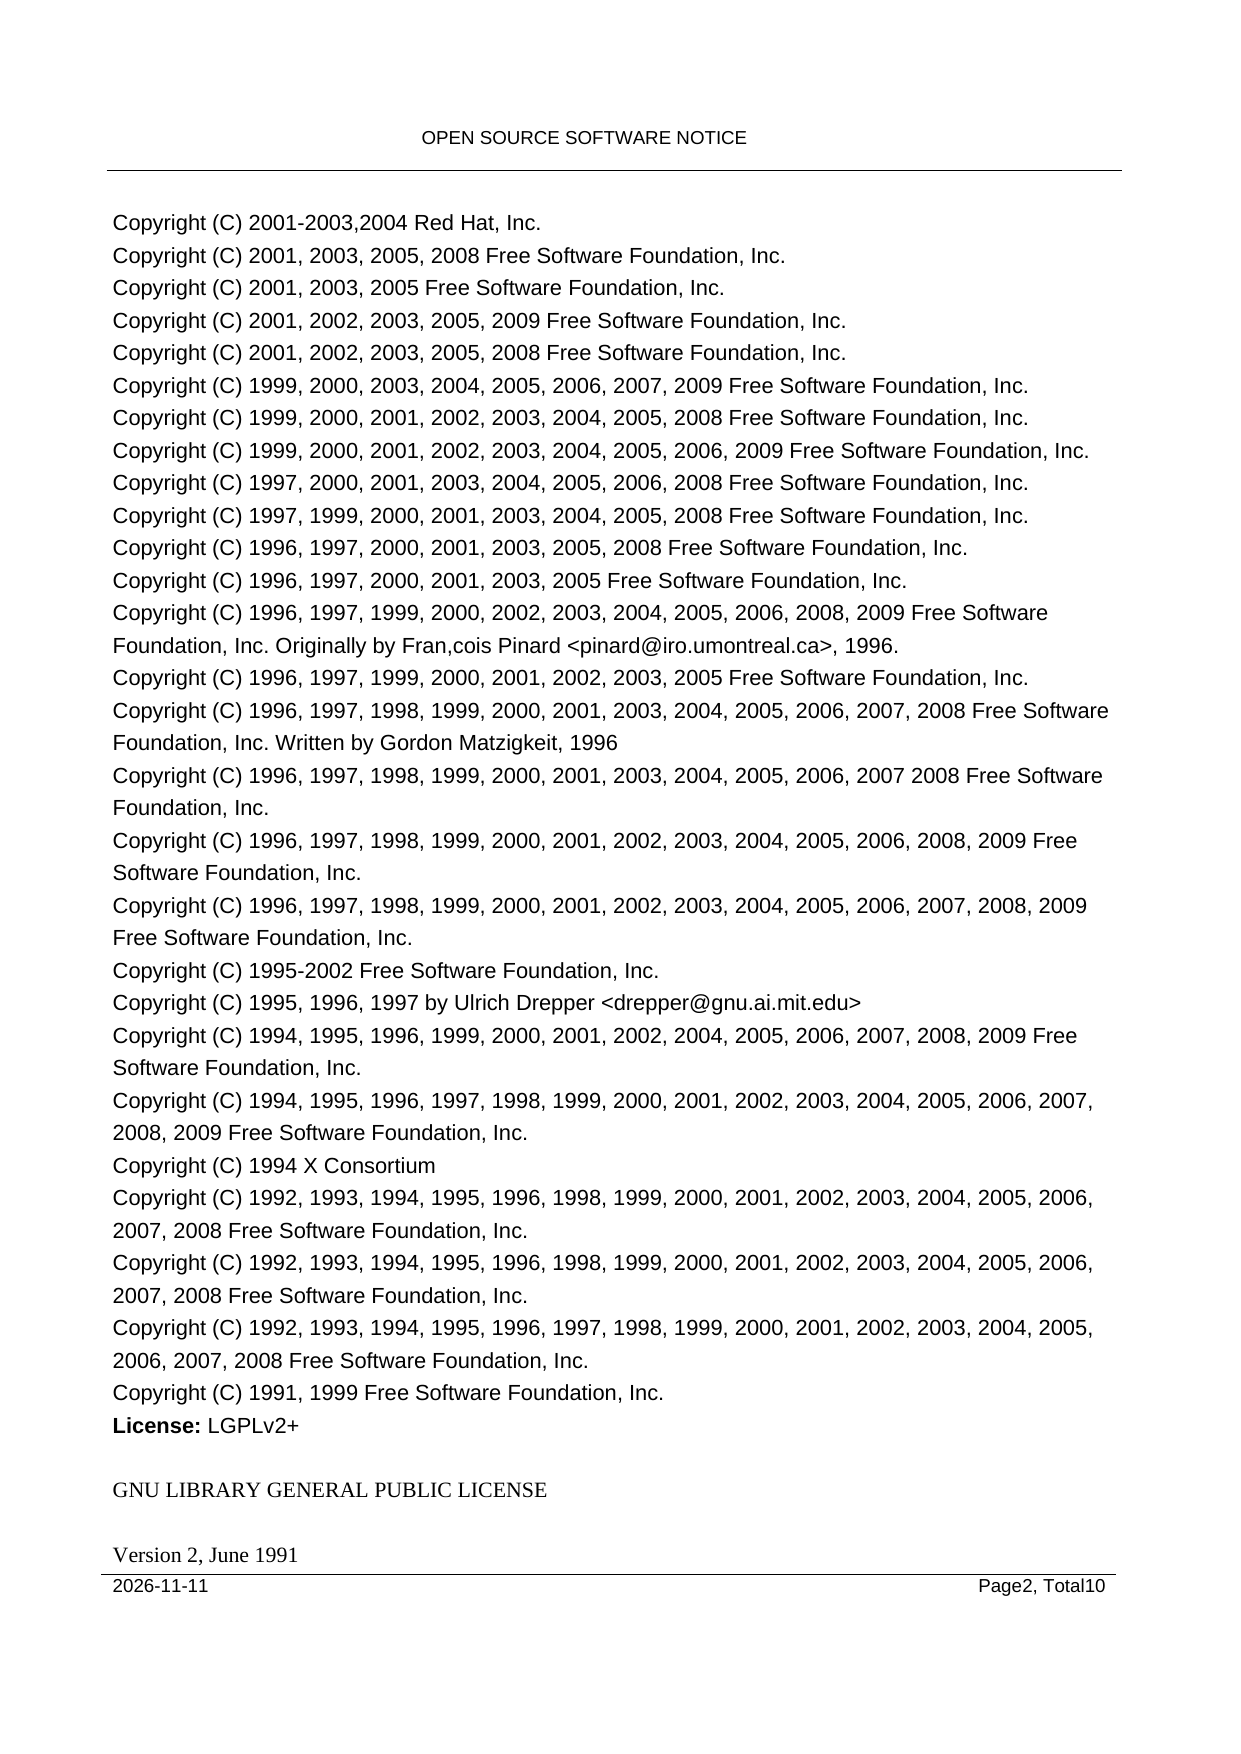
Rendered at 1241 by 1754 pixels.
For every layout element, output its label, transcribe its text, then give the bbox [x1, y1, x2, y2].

text Copyright (C) 1994, 1995, 1996, 1999, 2000, 2001, 2002, 2004, 2005, 2006, 2007, 2008, 2009 Free Software Foundation, Inc. [112, 1019, 1128, 1084]
text Copyright (C) 1994, 1995, 1996, 1997, 1998, 1999, 2000, 2001, 2002, 2003, 2004, 2005, 2006, 2007, 2008, 2009 Free Software Foundation, Inc. [112, 1084, 1128, 1149]
text Copyright (C) 2001, 2003, 2005 Free Software Foundation, Inc. [112, 271, 1128, 304]
text Copyright (C) 1996, 1997, 1998, 1999, 2000, 2001, 2002, 2003, 2004, 2005, 2006, 2008, 2009 Free Software Foundation, Inc. [112, 824, 1128, 889]
text Copyright (C) 1991, 1999 Free Software Foundation, Inc. [112, 1376, 1128, 1409]
text Copyright (C) 1995-2002 Free Software Foundation, Inc. [112, 954, 1128, 986]
text Copyright (C) 1996, 1997, 1998, 1999, 2000, 2001, 2003, 2004, 2005, 2006, 2007 2008 Free Software Foundation, Inc. [112, 759, 1128, 824]
text Copyright (C) 1997, 1999, 2000, 2001, 2003, 2004, 2005, 2008 Free Software Foundation, Inc. [112, 499, 1128, 531]
text Copyright (C) 1995, 1996, 1997 by Ulrich Drepper <drepper@gnu.ai.mit.edu> [112, 986, 1128, 1019]
text Copyright (C) 1992, 1993, 1994, 1995, 1996, 1998, 1999, 2000, 2001, 2002, 2003, 2004, 2005, 2006, 2007, 2008 Free Software Foundation, Inc. [112, 1246, 1128, 1311]
text Copyright (C) 1996, 1997, 2000, 2001, 2003, 2005, 2008 Free Software Foundation, Inc. [112, 531, 1128, 564]
text Copyright (C) 1999, 2000, 2001, 2002, 2003, 2004, 2005, 2008 Free Software Foundation, Inc. [112, 401, 1128, 434]
text Copyright (C) 1996, 1997, 1999, 2000, 2002, 2003, 2004, 2005, 2006, 2008, 2009 Free Software Foundation, Inc. Originally by Fran,cois Pinard <pinard@iro.umontreal.ca>, 1996. [112, 596, 1128, 661]
text Copyright (C) 1996, 1997, 1998, 1999, 2000, 2001, 2002, 2003, 2004, 2005, 2006, 2007, 2008, 2009 Free Software Foundation, Inc. [112, 889, 1128, 954]
text Copyright (C) 1996, 1997, 1999, 2000, 2001, 2002, 2003, 2005 Free Software Foundation, Inc. [112, 661, 1128, 694]
text Copyright (C) 1996, 1997, 2000, 2001, 2003, 2005 Free Software Foundation, Inc. [112, 564, 1128, 596]
text Copyright (C) 2001, 2002, 2003, 2005, 2008 Free Software Foundation, Inc. [112, 336, 1128, 369]
text Copyright (C) 1999, 2000, 2003, 2004, 2005, 2006, 2007, 2009 Free Software Foundation, Inc. [112, 369, 1128, 401]
text Copyright (C) 1999, 2000, 2001, 2002, 2003, 2004, 2005, 2006, 2009 Free Software Foundation, Inc. [112, 434, 1128, 466]
text Copyright (C) 2001, 2002, 2003, 2005, 2009 Free Software Foundation, Inc. [112, 304, 1128, 336]
text Copyright (C) 2001-2003,2004 Red Hat, Inc. [112, 206, 1128, 239]
text Copyright (C) 1994 X Consortium [112, 1149, 1128, 1181]
text Copyright (C) 1996, 1997, 1998, 1999, 2000, 2001, 2003, 2004, 2005, 2006, 2007, 2008 Free Software Foundation, Inc. Written by Gordon Matzigkeit, 1996 [112, 694, 1128, 759]
text Copyright (C) 1997, 2000, 2001, 2003, 2004, 2005, 2006, 2008 Free Software Foundation, Inc. [112, 466, 1128, 499]
text Copyright (C) 1992, 1993, 1994, 1995, 1996, 1997, 1998, 1999, 2000, 2001, 2002, 2003, 2004, 2005, 2006, 2007, 2008 Free Software Foundation, Inc. [112, 1311, 1128, 1376]
text Copyright (C) 1992, 1993, 1994, 1995, 1996, 1998, 1999, 2000, 2001, 2002, 2003, 2004, 2005, 2006, 2007, 2008 Free Software Foundation, Inc. [112, 1181, 1128, 1246]
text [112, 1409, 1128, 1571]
text Copyright (C) 2001, 2003, 2005, 2008 Free Software Foundation, Inc. [112, 239, 1128, 271]
